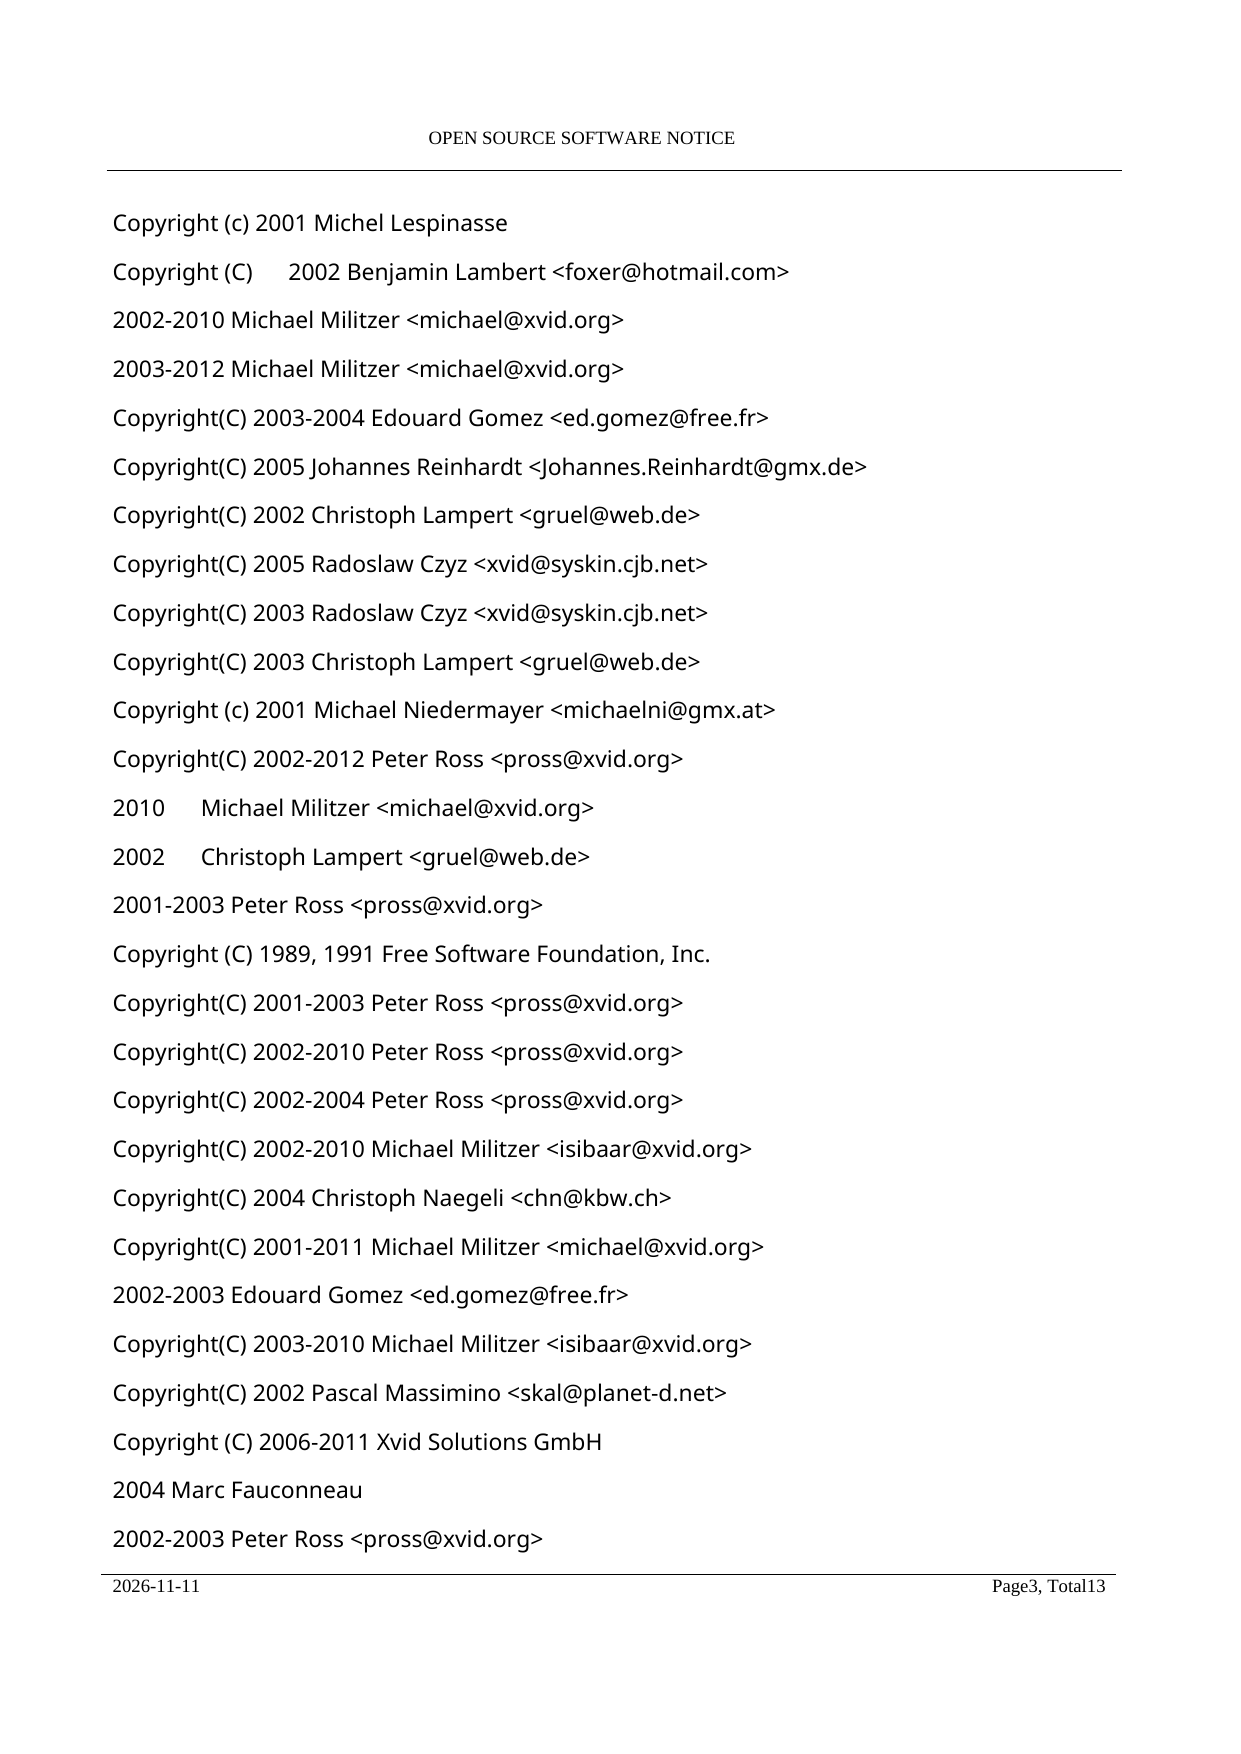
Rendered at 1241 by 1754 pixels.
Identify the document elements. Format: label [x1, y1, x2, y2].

text [112, 206, 1128, 1555]
